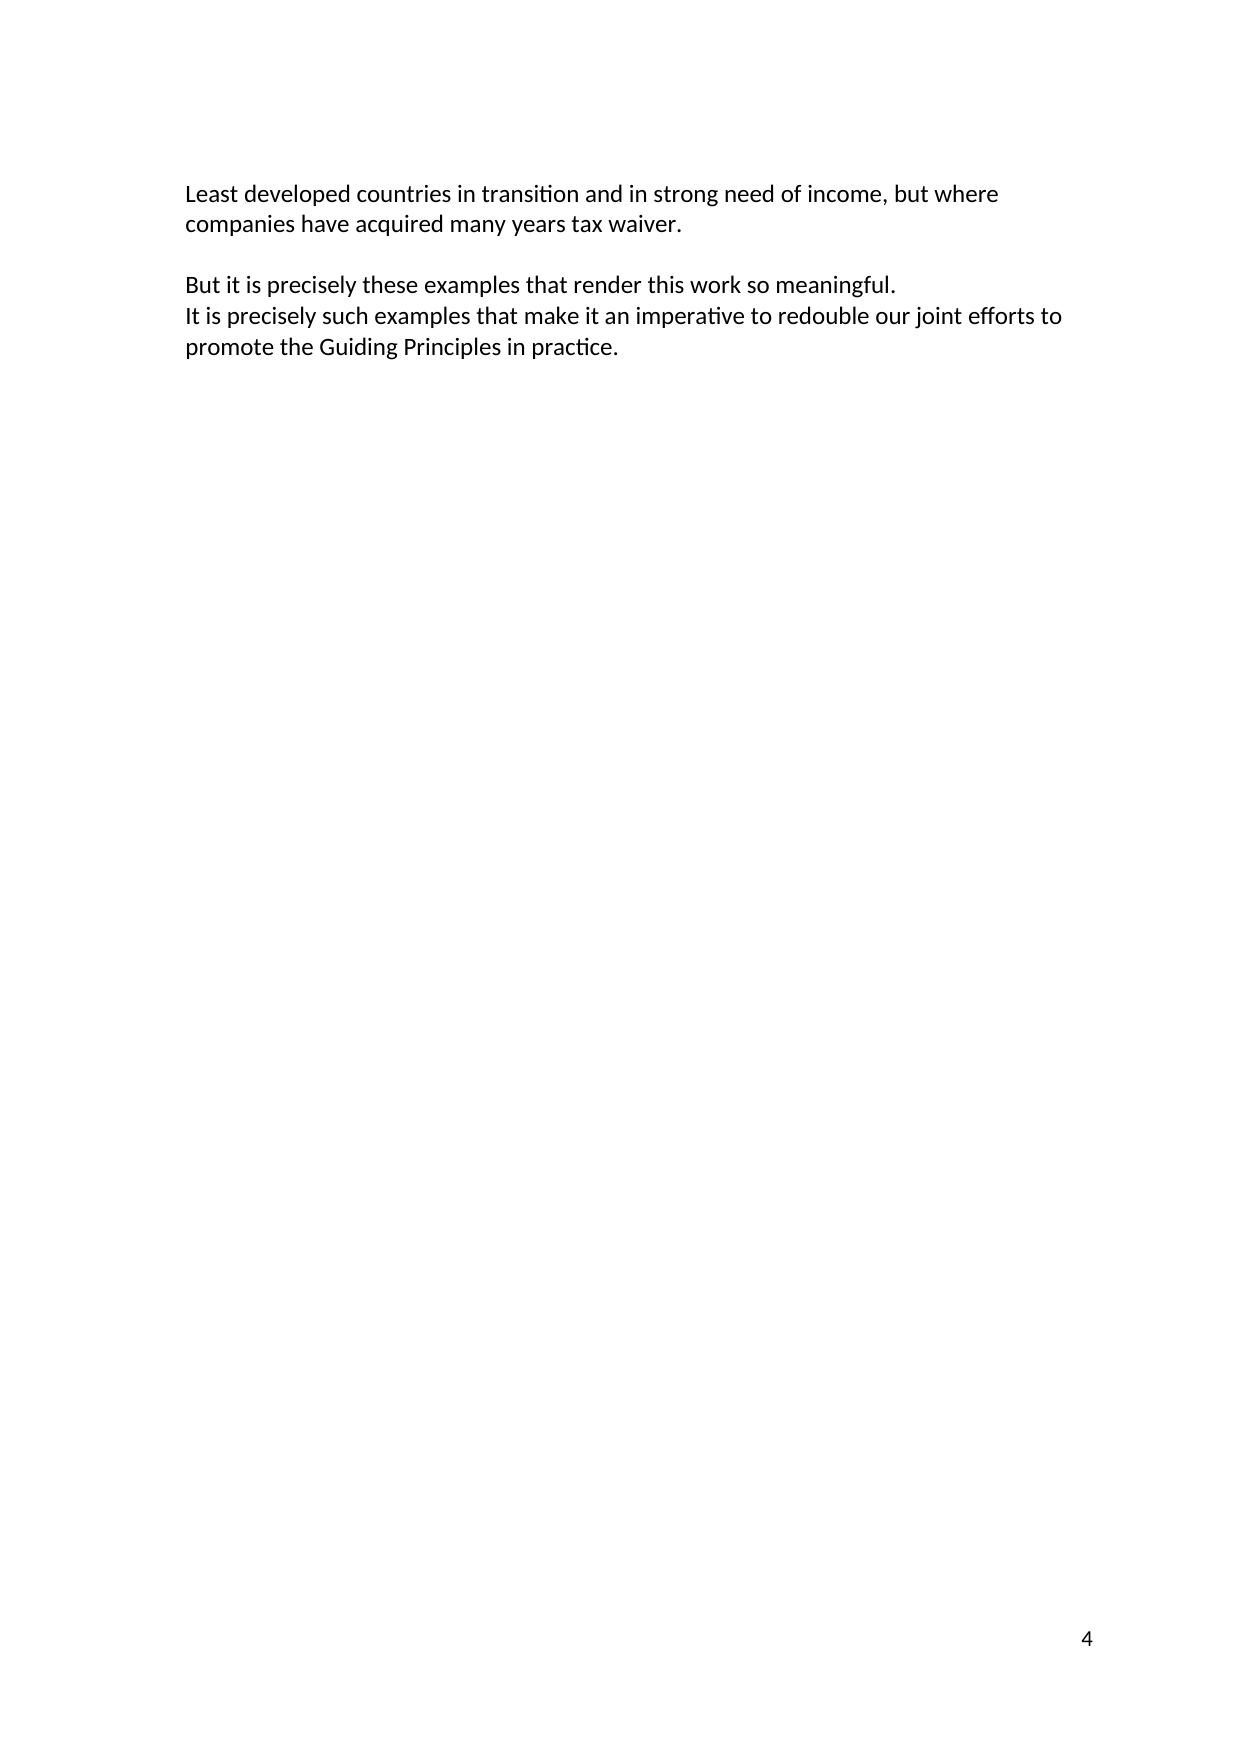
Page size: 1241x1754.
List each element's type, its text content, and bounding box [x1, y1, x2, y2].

text It is precisely such examples that make it an imperative to redouble our joint efforts to promote the Guiding Principles in practice. [185, 300, 1093, 361]
text Least developed countries in transition and in strong need of income, but where companies have acquired many years tax waiver. [185, 178, 1093, 239]
text But it is precisely these examples that render this work so meaningful. [185, 270, 1093, 300]
